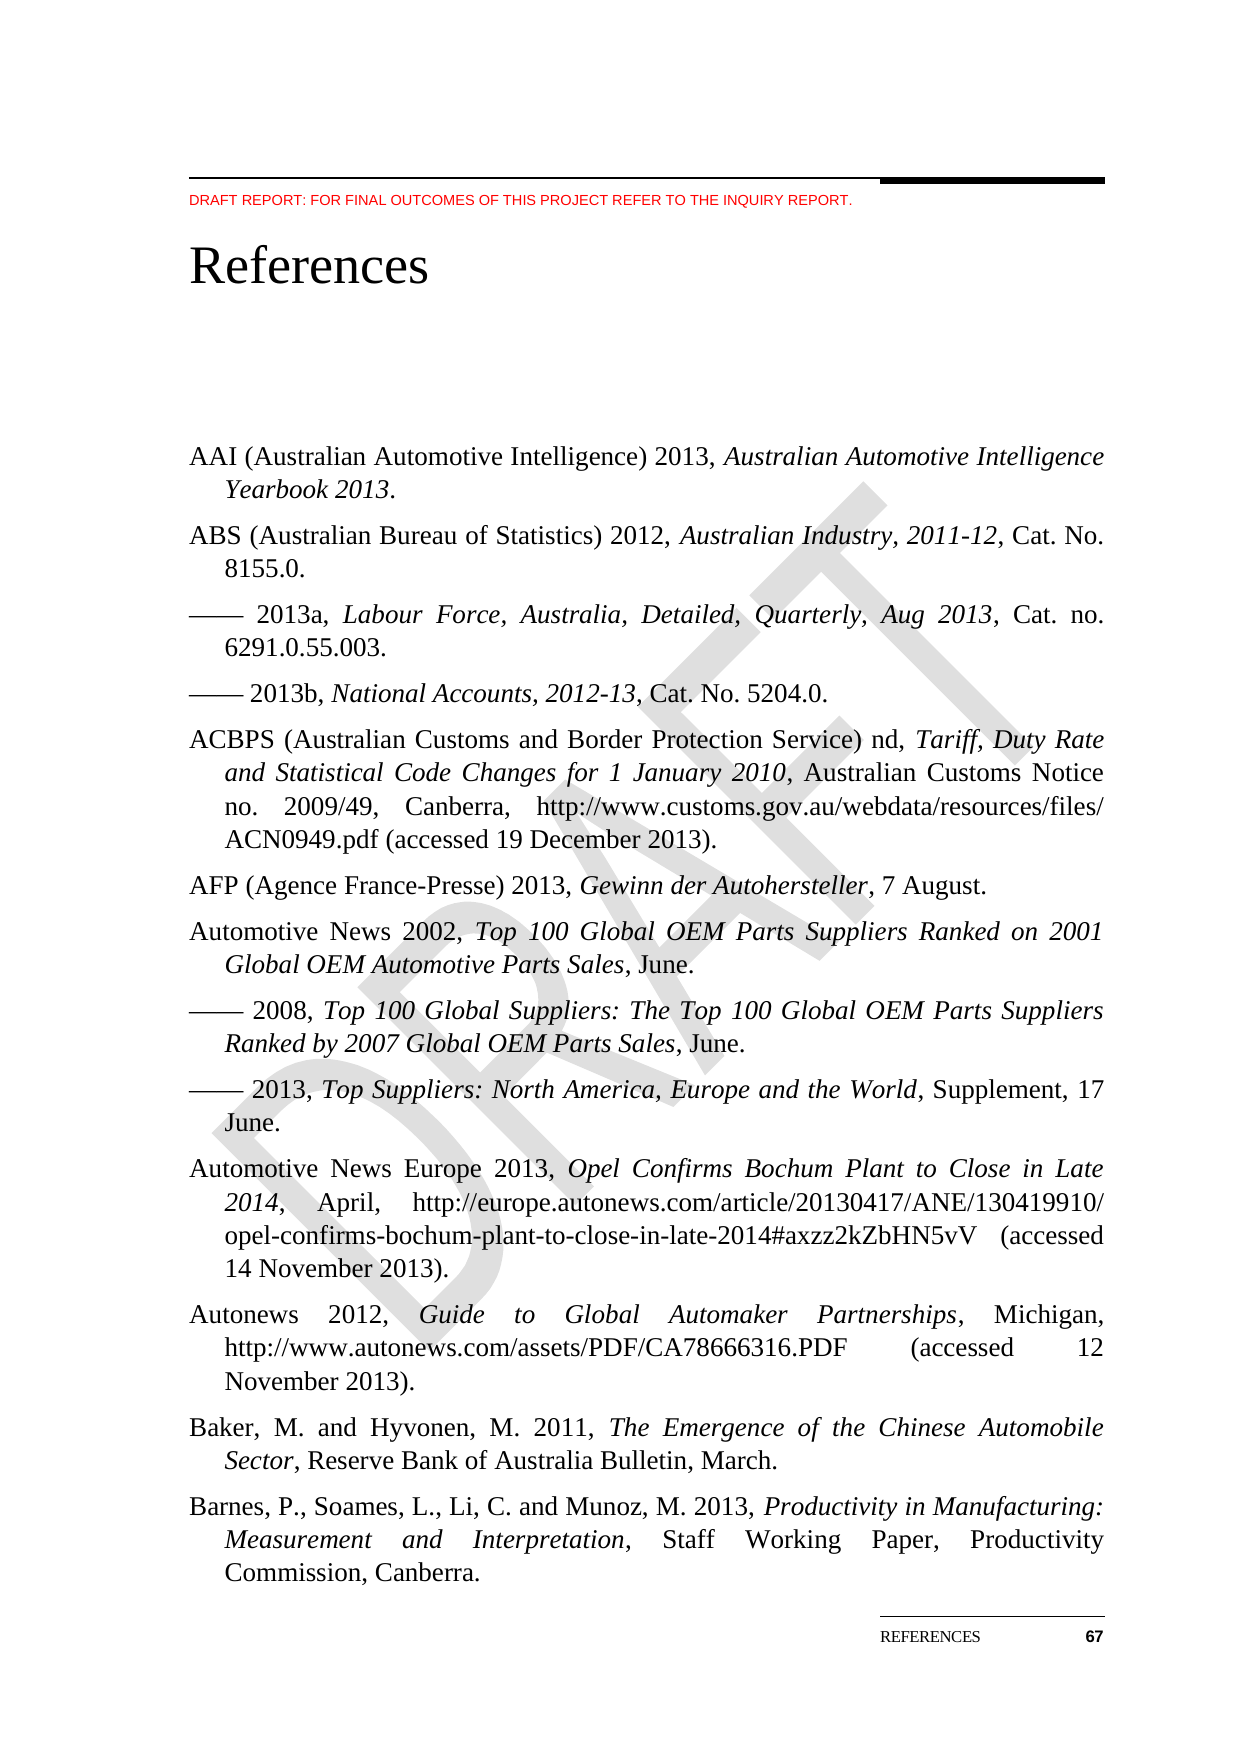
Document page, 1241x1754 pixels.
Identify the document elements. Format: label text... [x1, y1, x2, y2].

text Baker, M. and Hyvonen, M. 2011, The Emergence of the Chinese Automobile Sector, Reserve Bank of Australia Bulletin, March. [189, 1408, 1104, 1475]
text —— 2008, Top 100 Global Suppliers: The Top 100 Global OEM Parts Suppliers Ranked by 2007 Global OEM Parts Sales, June. [189, 992, 1104, 1058]
text AFP (Agence France-Presse) 2013, Gewinn der Autohersteller, 7 August. [189, 867, 1104, 900]
text —— 2013b, National Accounts, 2012-13, Cat. No. 5204.0. [189, 675, 1104, 708]
text Autonews 2012, Guide to Global Automaker Partnerships, Michigan, http://www.autonews.com/assets/PDF/CA78666316.PDF (accessed 12 November 2013). [189, 1296, 1104, 1396]
text AAI (Australian Automotive Intelligence) 2013, Australian Automotive Intelligence Yearbook 2013. [189, 438, 1104, 504]
text —— 2013a, Labour Force, Australia, Detailed, Quarterly, Aug 2013, Cat. no. 6291.0.55.003. [189, 596, 1104, 663]
text Barnes, P., Soames, L., Li, C. and Munoz, M. 2013, Productivity in Manufacturing: Measurement and Interpretation, Staff Working Paper, Productivity Commission, Canberra. [189, 1488, 1104, 1588]
subtitle References [189, 233, 1104, 296]
text —— 2013, Top Suppliers: North America, Europe and the World, Supplement, 17 June. [189, 1071, 1104, 1138]
text Automotive News Europe 2013, Opel Confirms Bochum Plant to Close in Late 2014, April, http://europe.autonews.com/article/20130417/ANE/130419910/ opel-confirms-bochum-plant-to-close-in-late-2014#axzz2kZbHN5vV (accessed 14 November 2013). [189, 1150, 1104, 1283]
text ACBPS (Australian Customs and Border Protection Service) nd, Tariff, Duty Rate and Statistical Code Changes for 1 January 2010, Australian Customs Notice no. 2009/49, Canberra, http://www.customs.gov.au/webdata/resources/files/ ACN0949.pdf (accessed 19 December 2013). [189, 721, 1104, 854]
text ABS (Australian Bureau of Statistics) 2012, Australian Industry, 2011-12, Cat. No. 8155.0. [189, 517, 1104, 583]
text Automotive News 2002, Top 100 Global OEM Parts Suppliers Ranked on 2001 Global OEM Automotive Parts Sales, June. [189, 913, 1104, 979]
